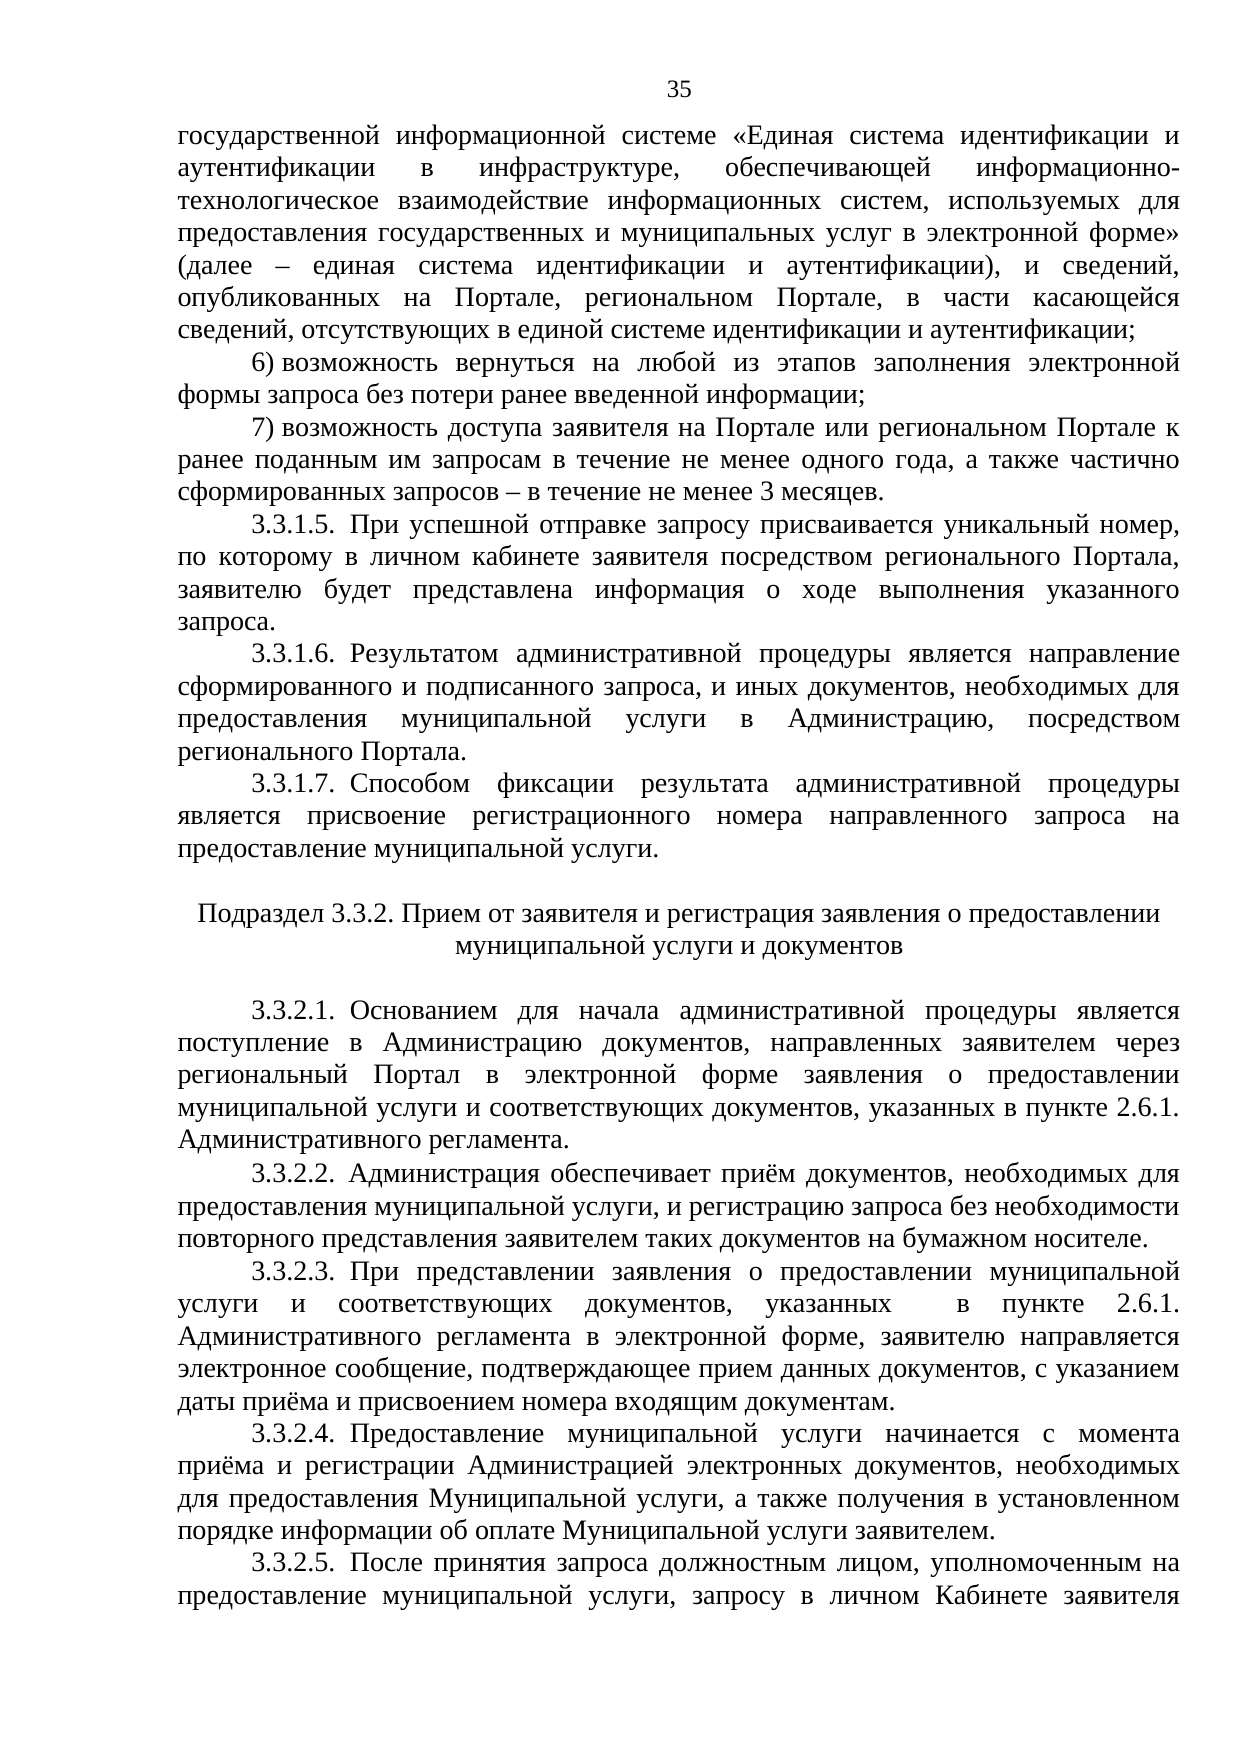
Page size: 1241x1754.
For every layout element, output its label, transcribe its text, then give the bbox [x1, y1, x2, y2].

text 3.3.2.4. Предоставление муниципальной услуги начинается с момента приёма и регистрации Администрацией электронных документов, необходимых для предоставления Муниципальной услуги, а также получения в установленном порядке информации об оплате Муниципальной услуги заявителем. [177, 1416, 1181, 1546]
text 3.3.1.7. Способом фиксации результата административной процедуры является присвоение регистрационного номера направленного запроса на предоставление муниципальной услуги. [177, 766, 1181, 863]
text 3.3.1.6. Результатом административной процедуры является направление сформированного и подписанного запроса, и иных документов, необходимых для предоставления муниципальной услуги в Администрацию, посредством регионального Портала. [177, 636, 1181, 766]
text 3.3.2.2. Администрация обеспечивает приём документов, необходимых для предоставления муниципальной услуги, и регистрацию запроса без необходимости повторного представления заявителем таких документов на бумажном носителе. [177, 1155, 1181, 1254]
text 7) возможность доступа заявителя на Портале или региональном Портале к ранее поданным им запросам в течение не менее одного года, а также частично сформированных запросов – в течение не менее 3 месяцев. [177, 410, 1181, 507]
text 3.3.2.1. Основанием для начала административной процедуры является поступление в Администрацию документов, направленных заявителем через региональный Портал в электронной форме заявления о предоставлении муниципальной услуги и соответствующих документов, указанных в пункте 2.6.1. Административного регламента. [177, 993, 1181, 1155]
text 6) возможность вернуться на любой из этапов заполнения электронной формы запроса без потери ранее введенной информации; [177, 345, 1181, 410]
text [177, 1546, 1181, 1610]
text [177, 118, 1181, 345]
text 3.3.2.3. При представлении заявления о предоставлении муниципальной услуги и соответствующих документов, указанных в пункте 2.6.1. Административного регламента в электронной форме, заявителю направляется электронное сообщение, подтверждающее прием данных документов, с указанием даты приёма и присвоением номера входящим документам. [177, 1254, 1181, 1416]
text 3.3.1.5. При успешной отправке запросу присваивается уникальный номер, по которому в личном кабинете заявителя посредством регионального Портала, заявителю будет представлена информация о ходе выполнения указанного запроса. [177, 507, 1181, 636]
text Подраздел 3.3.2. Прием от заявителя и регистрация заявления о предоставлении муниципальной услуги и документов [177, 896, 1181, 960]
